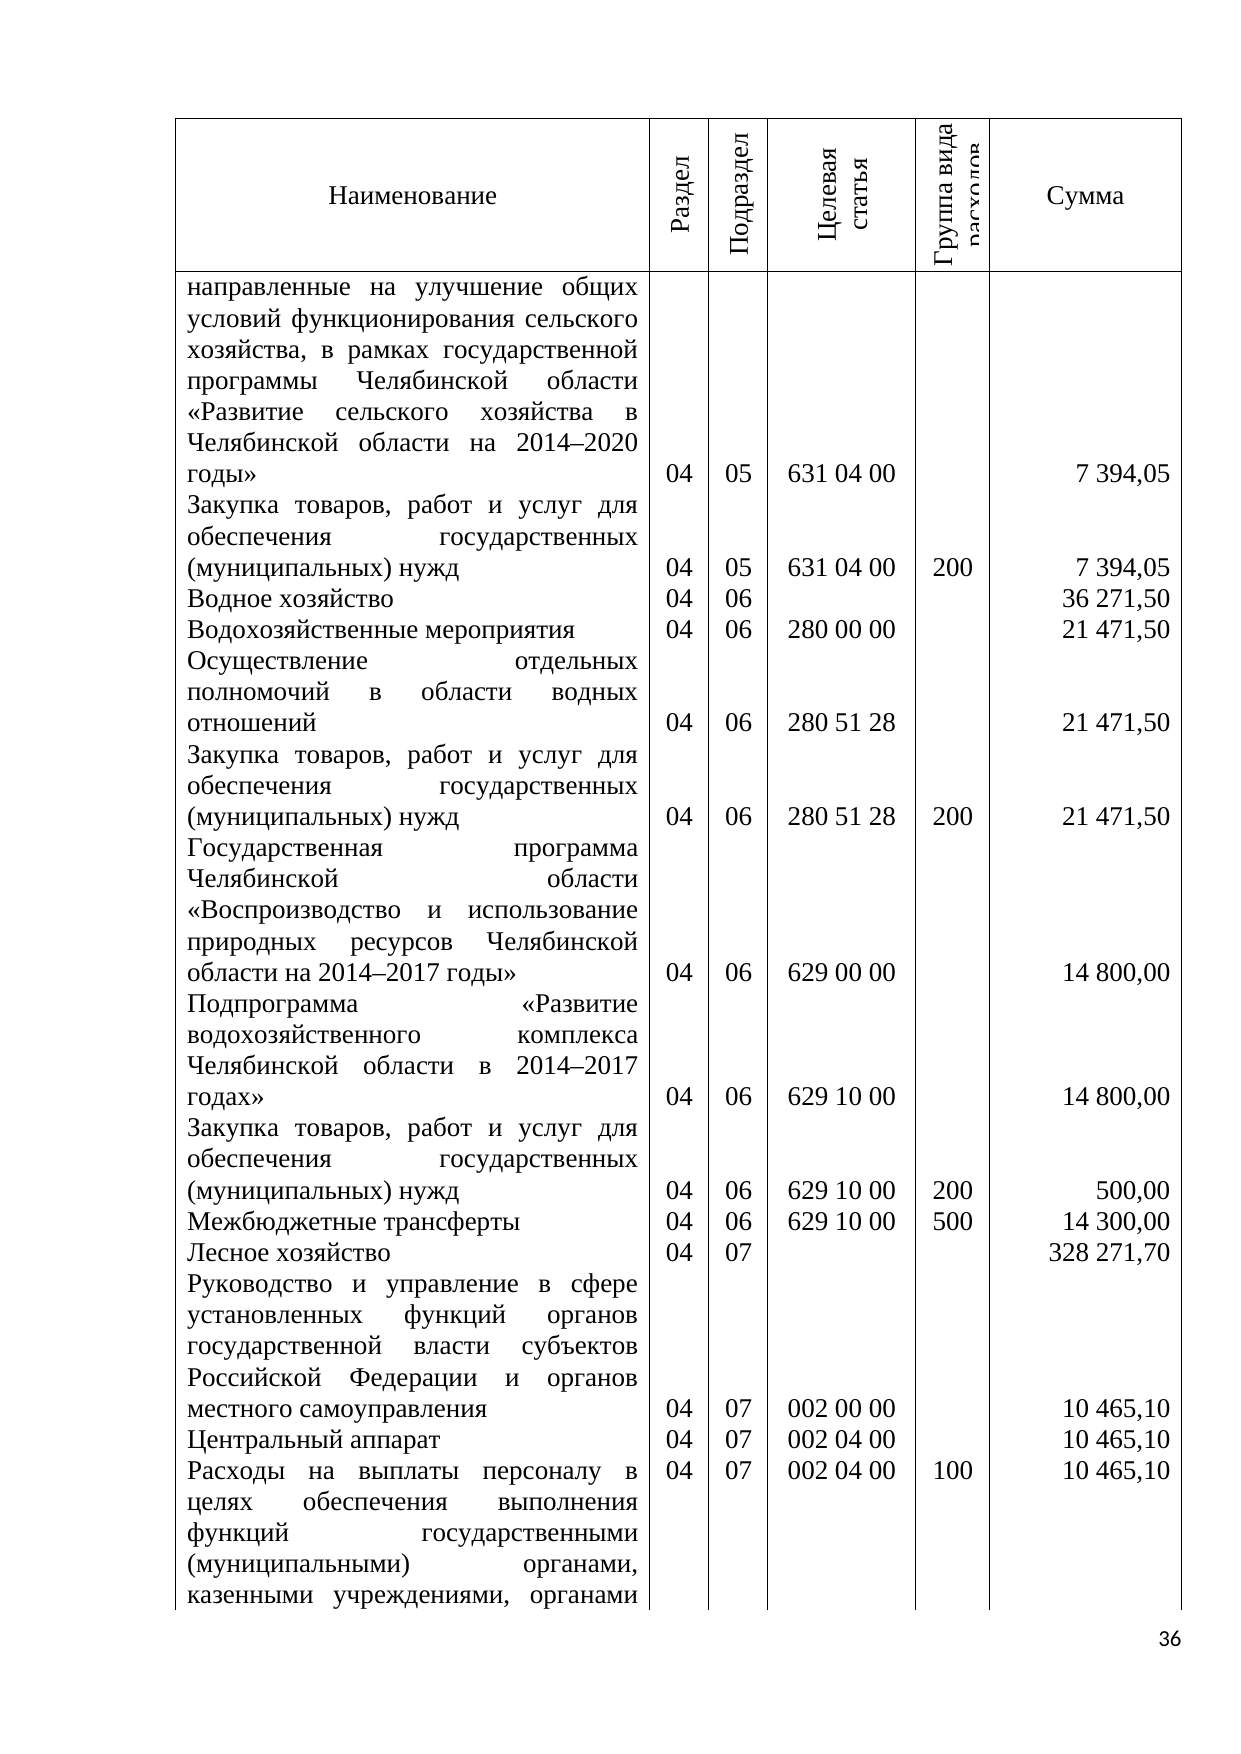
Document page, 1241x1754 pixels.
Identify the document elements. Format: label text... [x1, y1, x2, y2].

table_cell 05 [709, 272, 767, 488]
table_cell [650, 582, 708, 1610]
table_cell 05 [709, 489, 767, 582]
table_cell 631 04 00 [768, 489, 915, 582]
table_cell 04 [650, 489, 708, 582]
table_header Сумма [990, 119, 1181, 271]
table_header Наименование [176, 119, 649, 271]
table_cell 04 [650, 272, 708, 488]
table_cell 7 394,05 [990, 272, 1181, 488]
table_header Раздел [650, 119, 708, 271]
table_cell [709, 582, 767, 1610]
table_header Целевая статья [768, 119, 915, 271]
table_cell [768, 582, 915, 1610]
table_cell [176, 272, 649, 488]
table_cell 631 04 00 [768, 272, 915, 488]
table_header Группа вида расходов [916, 119, 989, 271]
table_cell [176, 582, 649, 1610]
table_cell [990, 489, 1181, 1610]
table_header Подраздел [709, 119, 767, 271]
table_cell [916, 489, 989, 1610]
table_cell Закупка товаров, работ и услуг для обеспечения государственных (муниципальных) нужд [176, 489, 649, 582]
table_cell [916, 272, 989, 488]
